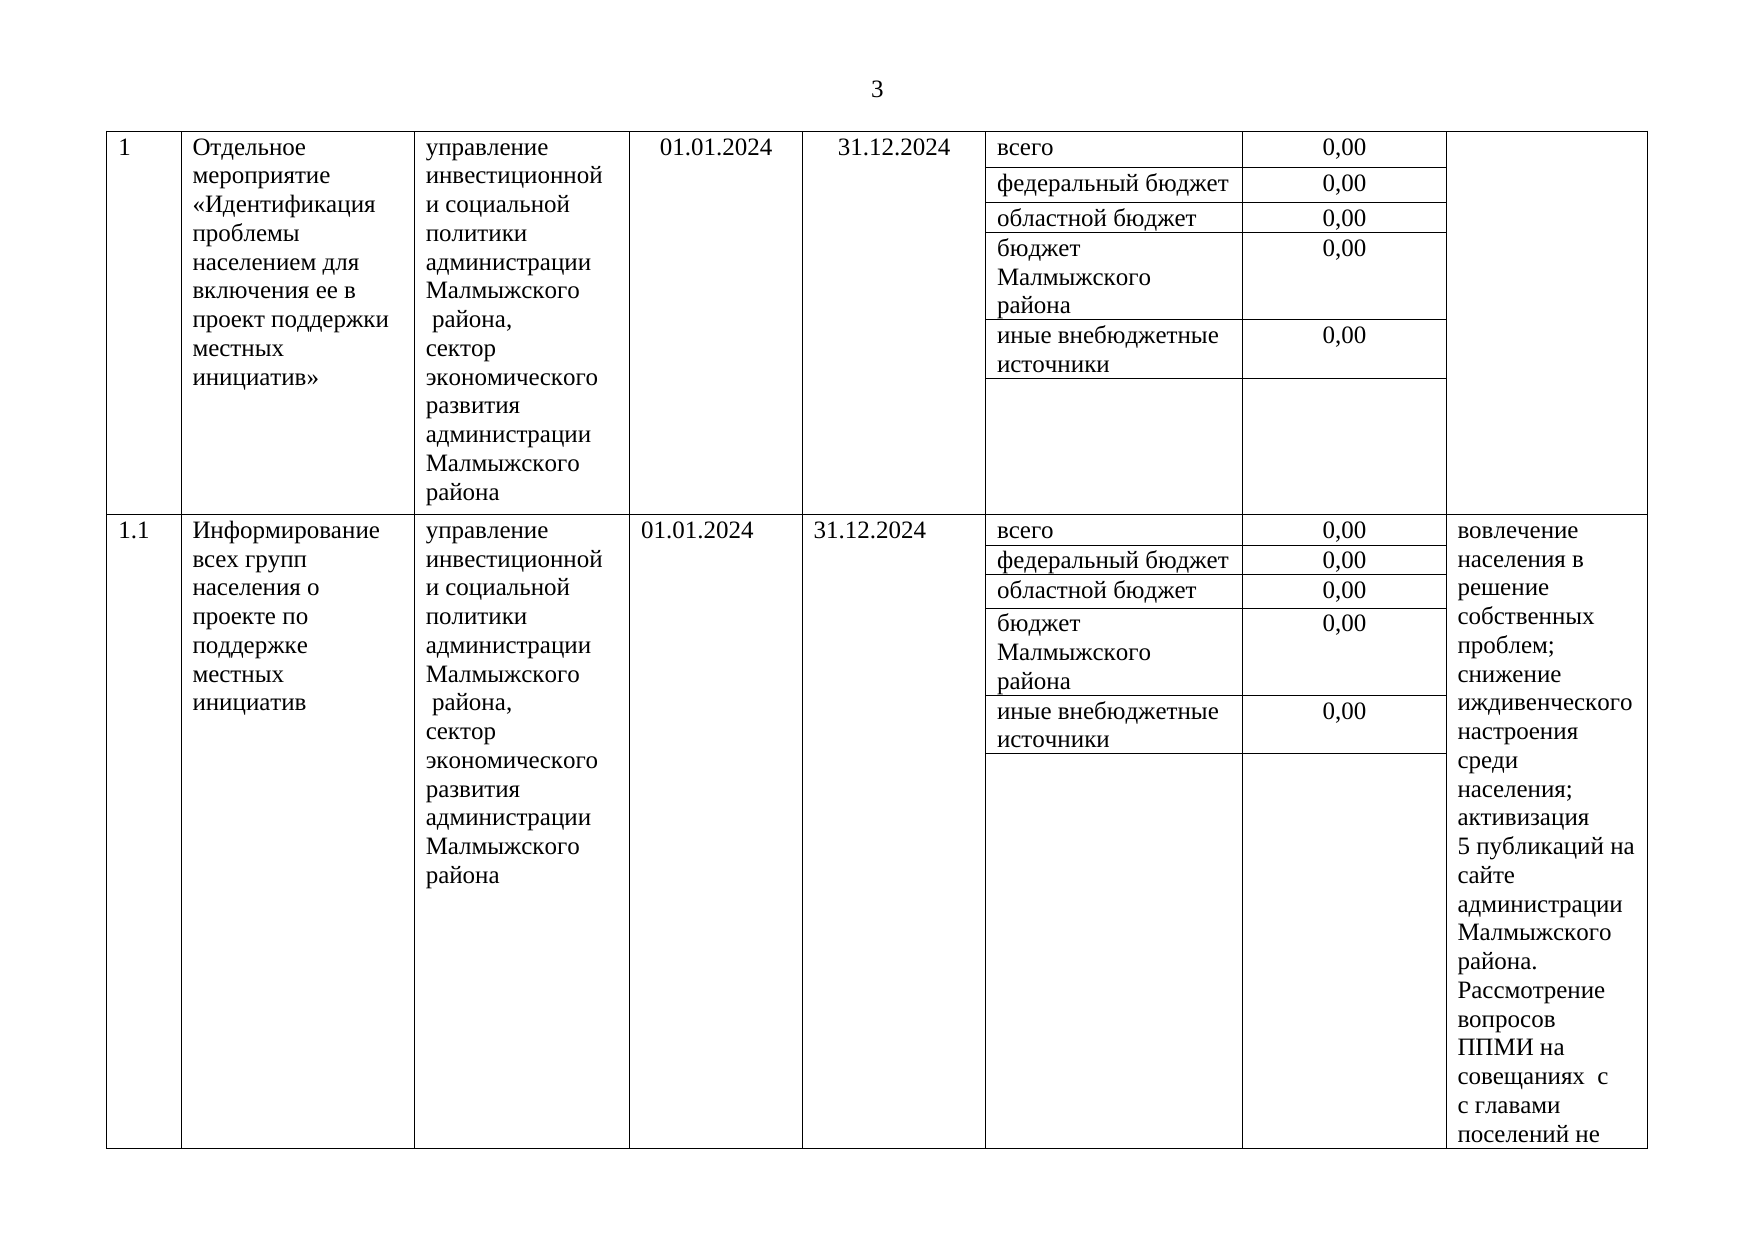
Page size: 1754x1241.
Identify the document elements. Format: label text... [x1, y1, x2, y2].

table_cell вовлечение населения в решение собственных проблем; снижение иждивенческого настроения среди населения; активизация 5 публикаций на сайте администрации Малмыжского района. Рассмотрение вопросов ППМИ на совещаниях с с главами поселений не менее 3 раз в течение года. [1447, 515, 1647, 1147]
table_cell [986, 754, 1242, 1147]
table_cell иные внебюджетные источники [986, 696, 1242, 753]
table_cell 01.01.2024 [630, 515, 802, 1147]
table_cell 01.01.2024 [630, 132, 802, 514]
table_cell 1.1 [107, 515, 181, 1147]
table_cell бюджет Малмыжского района [986, 233, 1242, 319]
table_cell [1243, 379, 1446, 514]
table_cell областной бюджет [986, 203, 1242, 232]
table_cell 0,00 [1243, 320, 1446, 378]
table_cell федеральный бюджет [986, 546, 1242, 574]
table_cell управление инвестиционной и социальной политики администрации Малмыжского района, сектор экономического развития администрации Малмыжского района [415, 132, 629, 514]
table_cell бюджет Малмыжского района [986, 609, 1242, 695]
table_cell всего [986, 132, 1242, 167]
table_cell 0,00 [1243, 609, 1446, 695]
table_cell иные внебюджетные источники [986, 320, 1242, 378]
table_cell [1447, 132, 1647, 514]
table_cell 0,00 [1243, 696, 1446, 753]
table_cell [986, 379, 1242, 514]
table_cell 0,00 [1243, 233, 1446, 319]
table_cell федеральный бюджет [986, 168, 1242, 202]
table_cell 0,00 [1243, 575, 1446, 607]
table_cell областной бюджет [986, 575, 1242, 607]
table_cell 31.12.2024 [803, 132, 985, 514]
table_cell 0,00 [1243, 203, 1446, 232]
table_cell 1 [107, 132, 181, 514]
table_cell 0,00 [1243, 546, 1446, 574]
table_cell всего [986, 515, 1242, 544]
table_cell 0,00 [1243, 132, 1446, 167]
table_cell [1243, 754, 1446, 1147]
table_cell Информирование всех групп населения о проекте по поддержке местных инициатив [182, 515, 414, 1147]
table_cell Отдельное мероприятие «Идентификация проблемы населением для включения ее в проект поддержки местных инициатив» [182, 132, 414, 514]
table_cell 31.12.2024 [803, 515, 985, 1147]
table_cell 0,00 [1243, 515, 1446, 544]
table_cell 0,00 [1243, 168, 1446, 202]
table_cell управление инвестиционной и социальной политики администрации Малмыжского района, сектор экономического развития администрации Малмыжского района [415, 515, 629, 1147]
